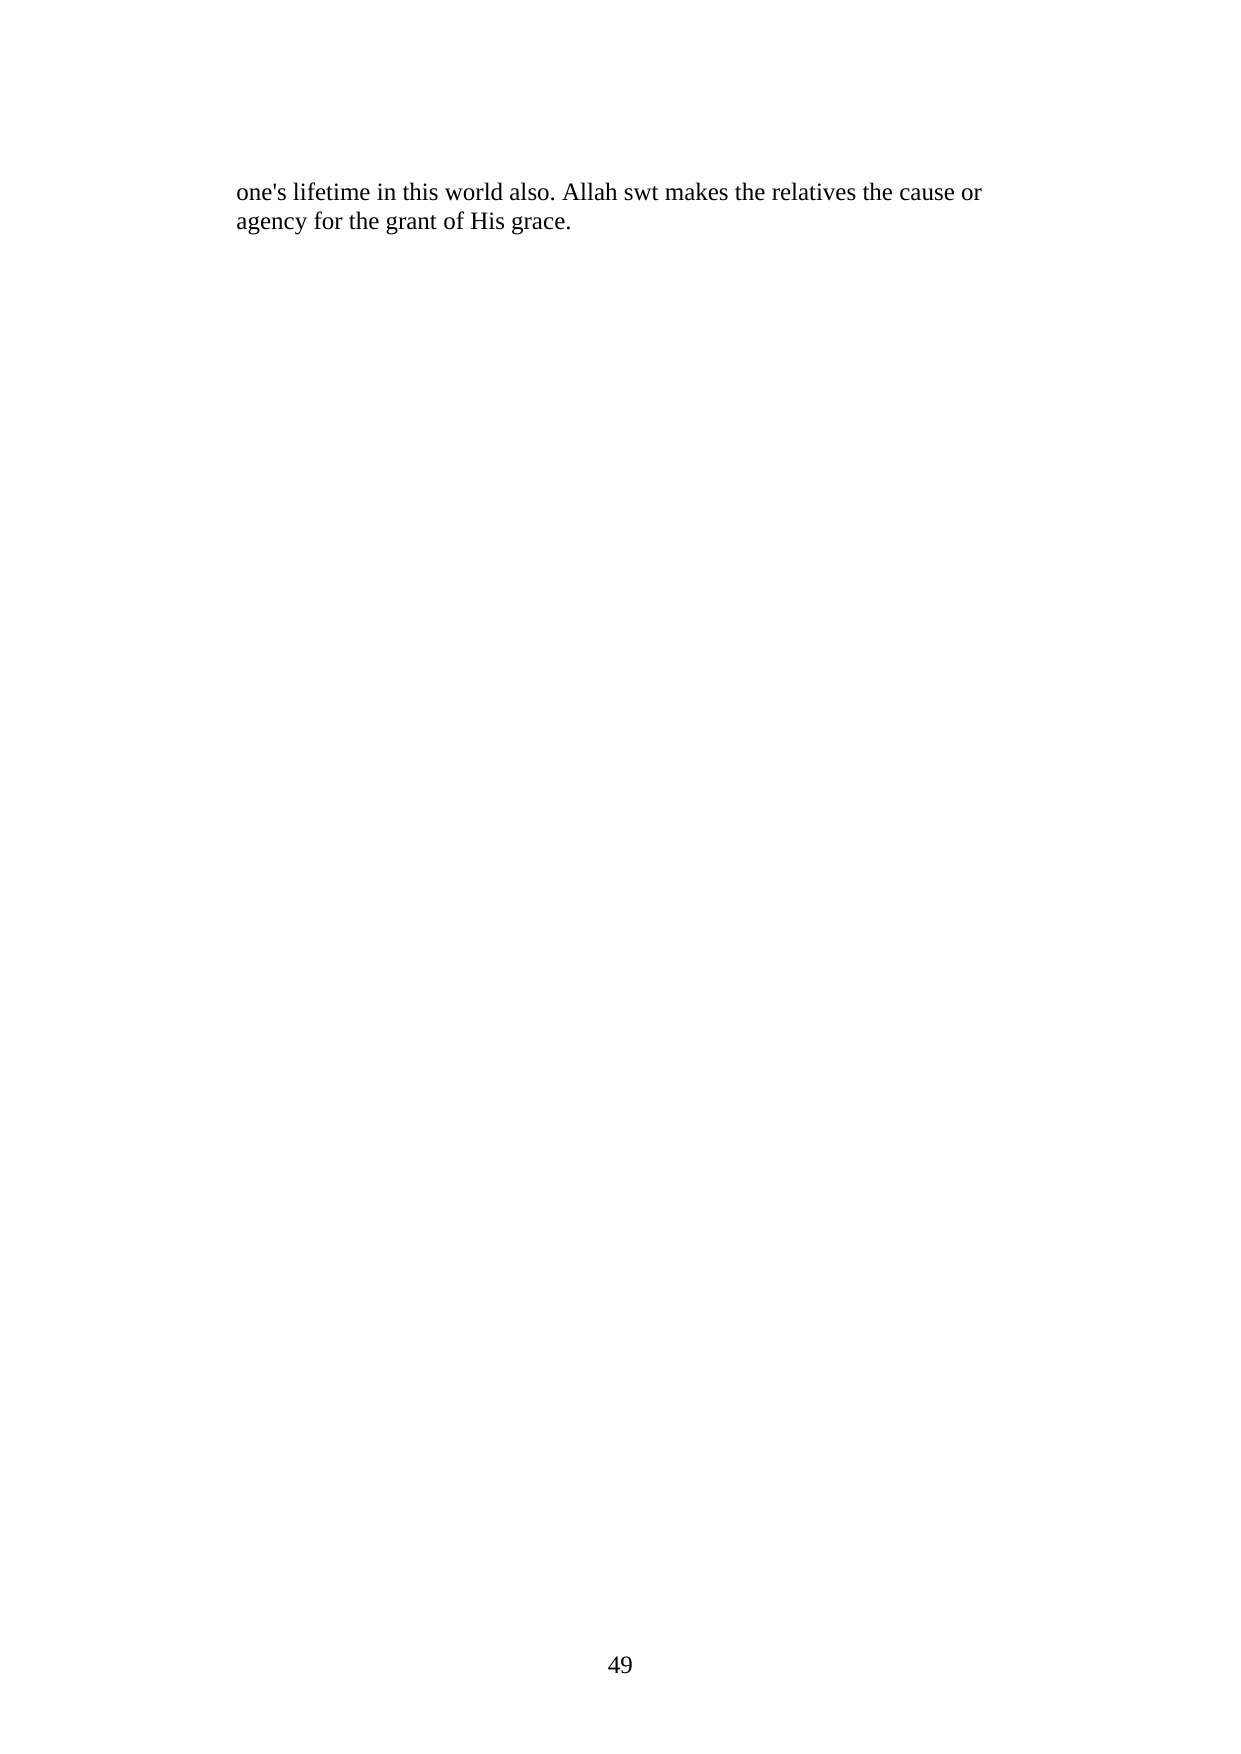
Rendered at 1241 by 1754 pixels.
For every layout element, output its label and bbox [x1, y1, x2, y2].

text [236, 177, 1004, 235]
